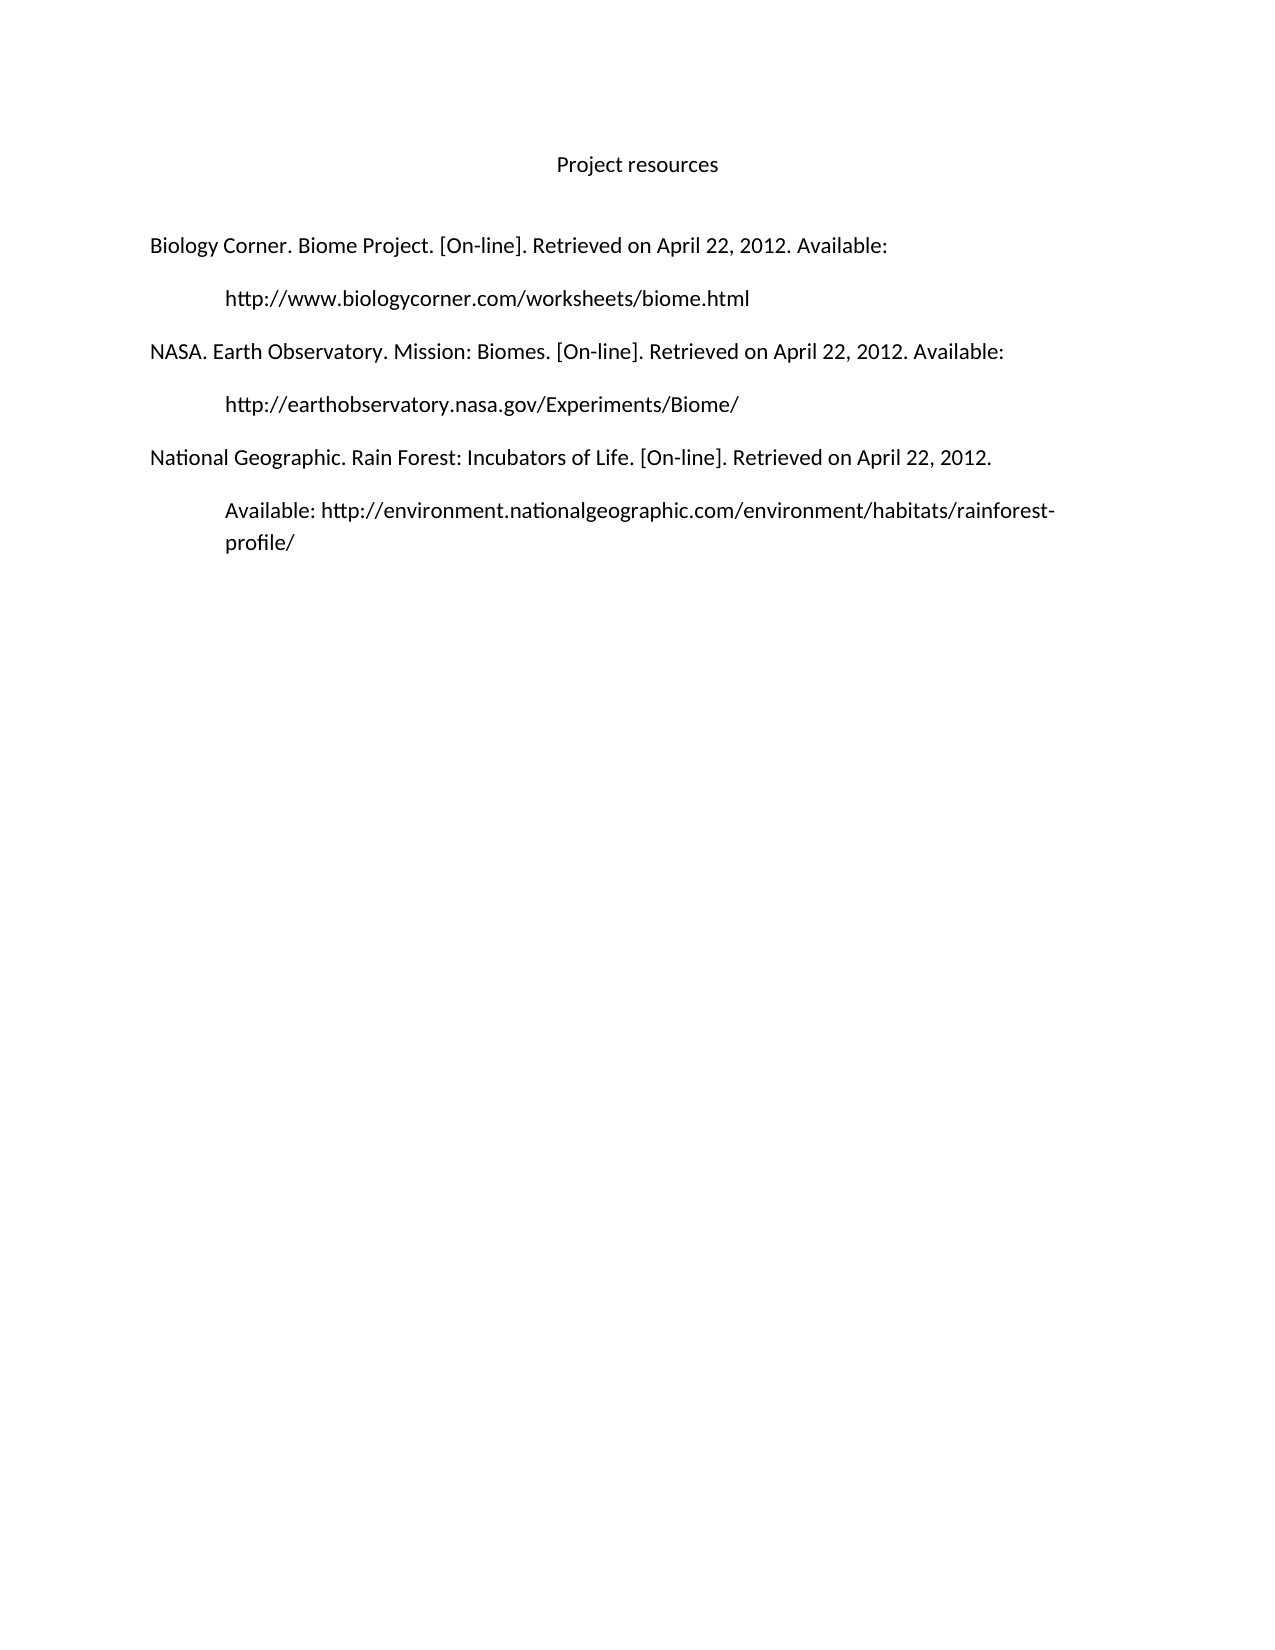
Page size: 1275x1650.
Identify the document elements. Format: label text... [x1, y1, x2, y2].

text http://earthobservatory.nasa.gov/Experiments/Biome/ [150, 390, 1125, 418]
text Available: http://environment.nationalgeographic.com/environment/habitats/rainforest-profile/ [225, 496, 1125, 556]
text NASA. Earth Observatory. Mission: Biomes. [On-line]. Retrieved on April 22, 2012. Available: [150, 337, 1125, 365]
text http://www.biologycorner.com/worksheets/biome.html [150, 284, 1125, 312]
text Biology Corner. Biome Project. [On-line]. Retrieved on April 22, 2012. Available: [150, 231, 1125, 259]
text National Geographic. Rain Forest: Incubators of Life. [On-line]. Retrieved on April 22, 2012. [150, 443, 1125, 471]
text Project resources [150, 150, 1125, 178]
